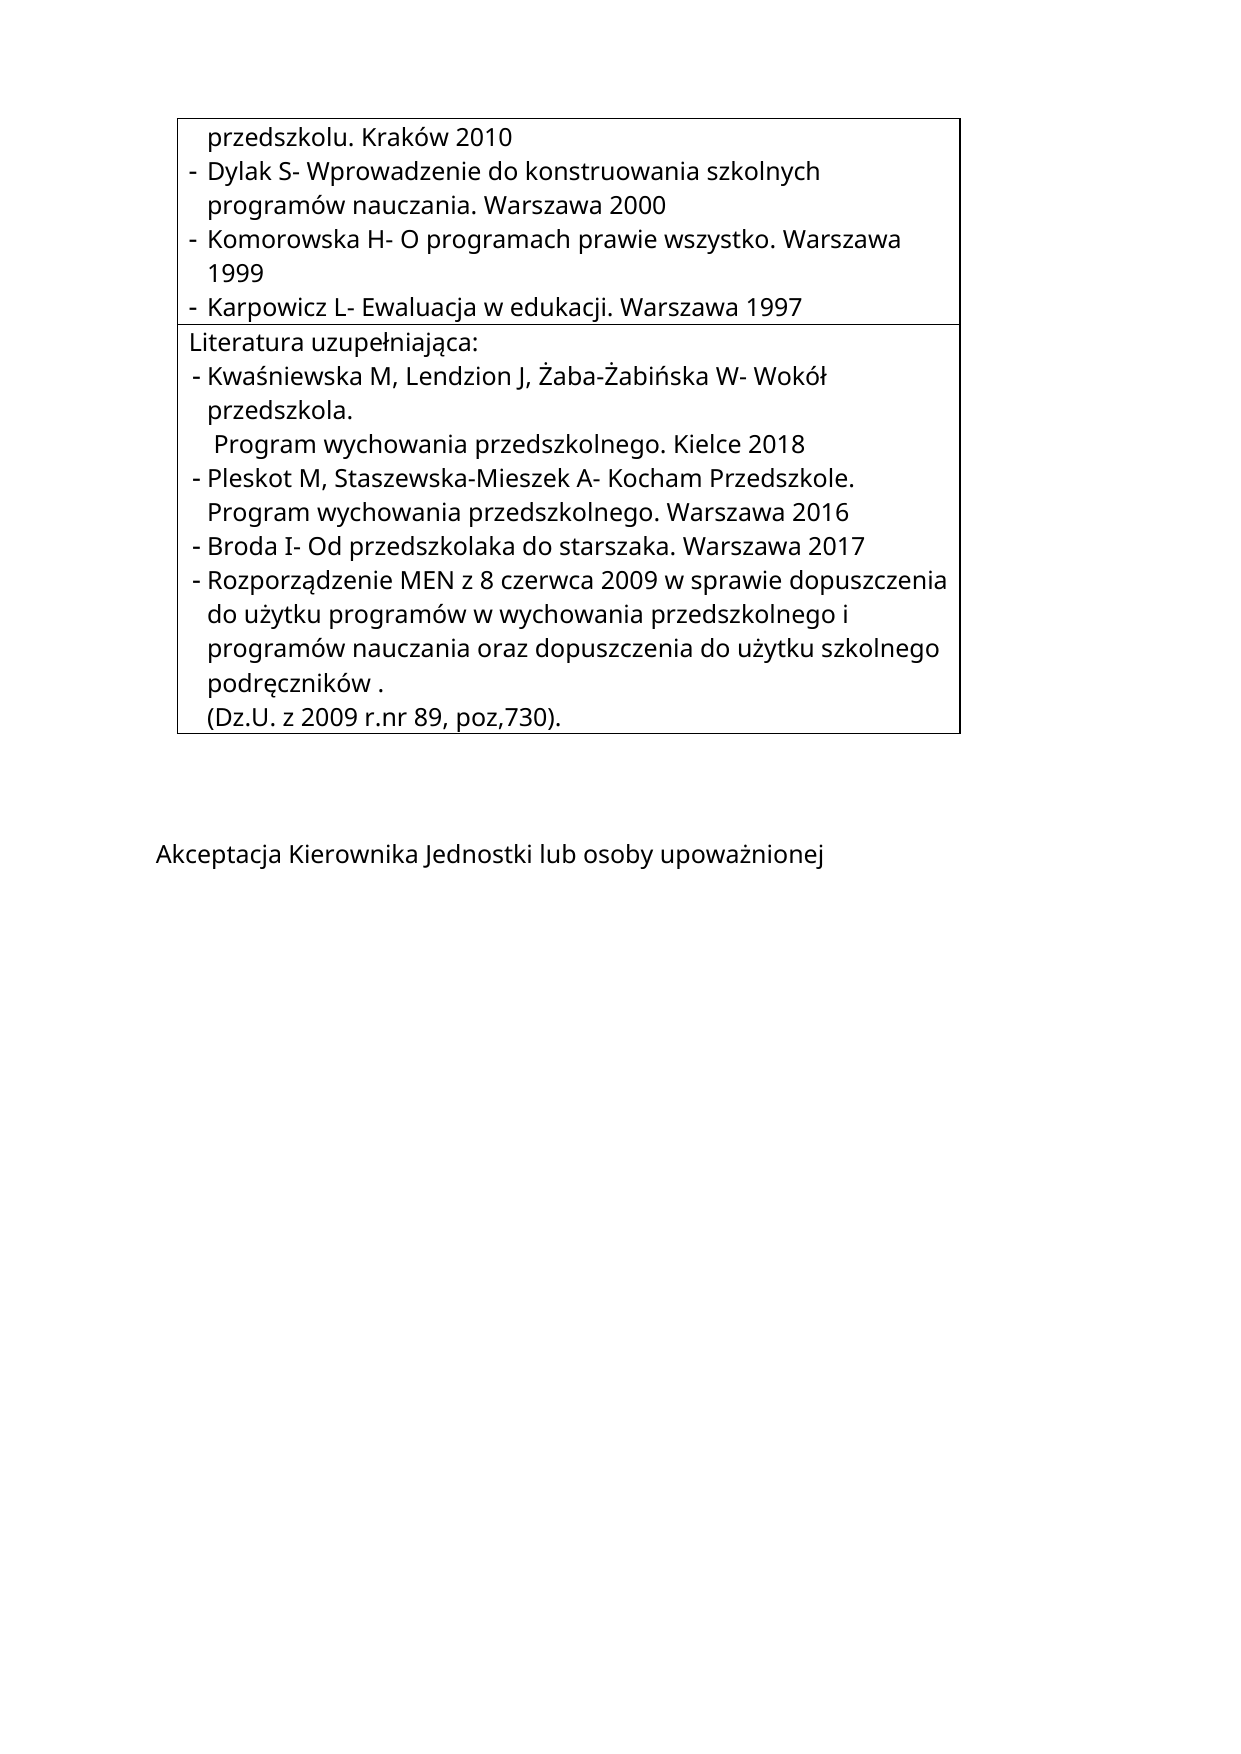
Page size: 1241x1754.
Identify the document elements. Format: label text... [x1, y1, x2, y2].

text Akceptacja Kierownika Jednostki lub osoby upoważnionej [156, 837, 1122, 871]
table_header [178, 119, 959, 323]
table_cell Literatura uzupełniająca: Kwaśniewska M, Lendzion J, Żaba-Żabińska W- Wokół przedszkola. Program wychowania przedszkolnego. Kielce 2018 Pleskot M, Staszewska-Mieszek A- Kocham Przedszkole. Program wychowania przedszkolnego. Warszawa 2016 Broda I- Od przedszkolaka do starszaka. Warszawa 2017 Rozporządzenie MEN z 8 czerwca 2009 w sprawie dopuszczenia do użytku programów w wychowania przedszkolnego i programów nauczania oraz dopuszczenia do użytku szkolnego podręczników . (Dz.U. z 2009 r.nr 89, poz,730). [178, 325, 959, 733]
